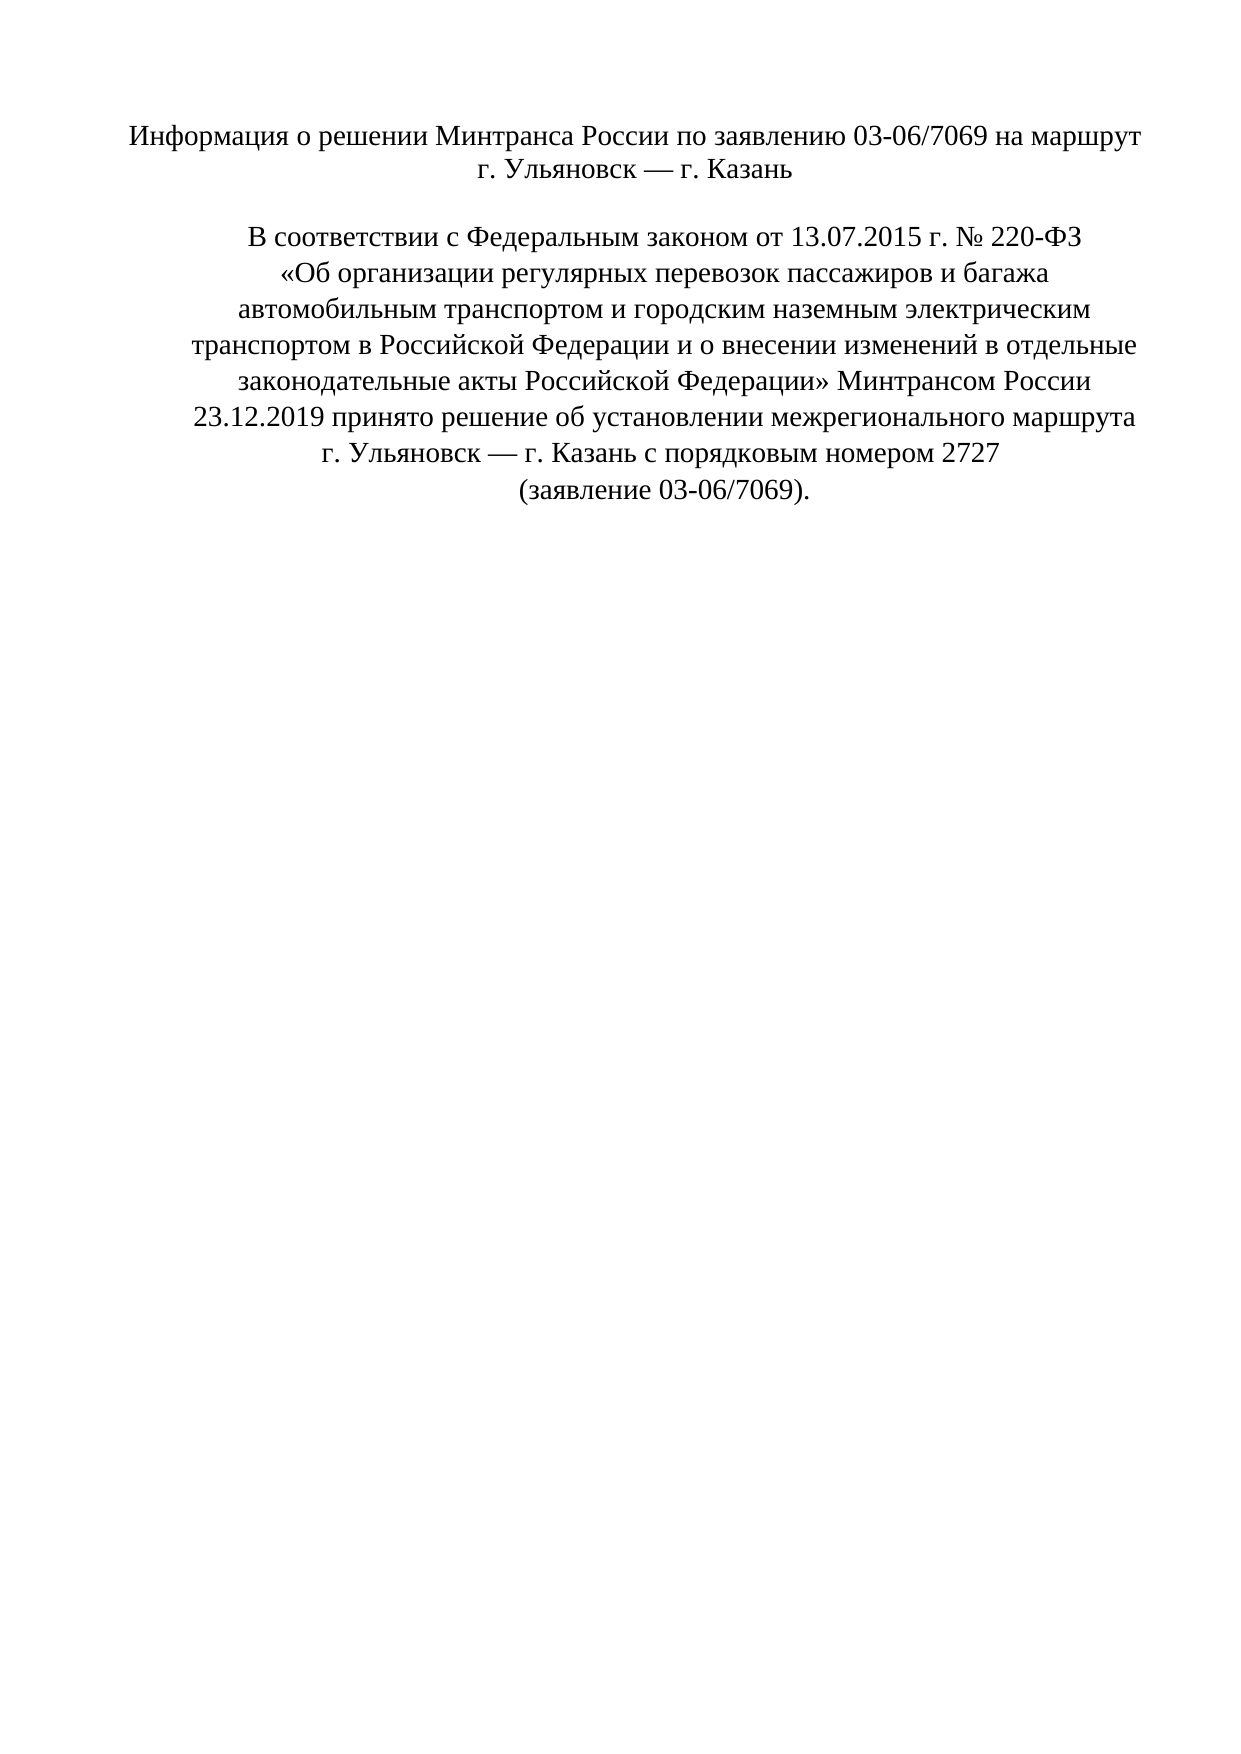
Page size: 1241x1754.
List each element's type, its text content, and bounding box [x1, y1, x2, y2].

text Информация о решении Минтранса России по заявлению 03-06/7069 на маршрут г. Ульяновск — г. Казань [118, 118, 1152, 185]
text В соответствии с Федеральным законом от 13.07.2015 г. № 220-ФЗ «Об организации регулярных перевозок пассажиров и багажа автомобильным транспортом и городским наземным электрическим транспортом в Российской Федерации и о внесении изменений в отдельные законодательные акты Российской Федерации» Минтрансом России 23.12.2019 принято решение об установлении межрегионального маршрута г. Ульяновск — г. Казань с порядковым номером 2727 (заявление 03-06/7069). [177, 219, 1152, 505]
